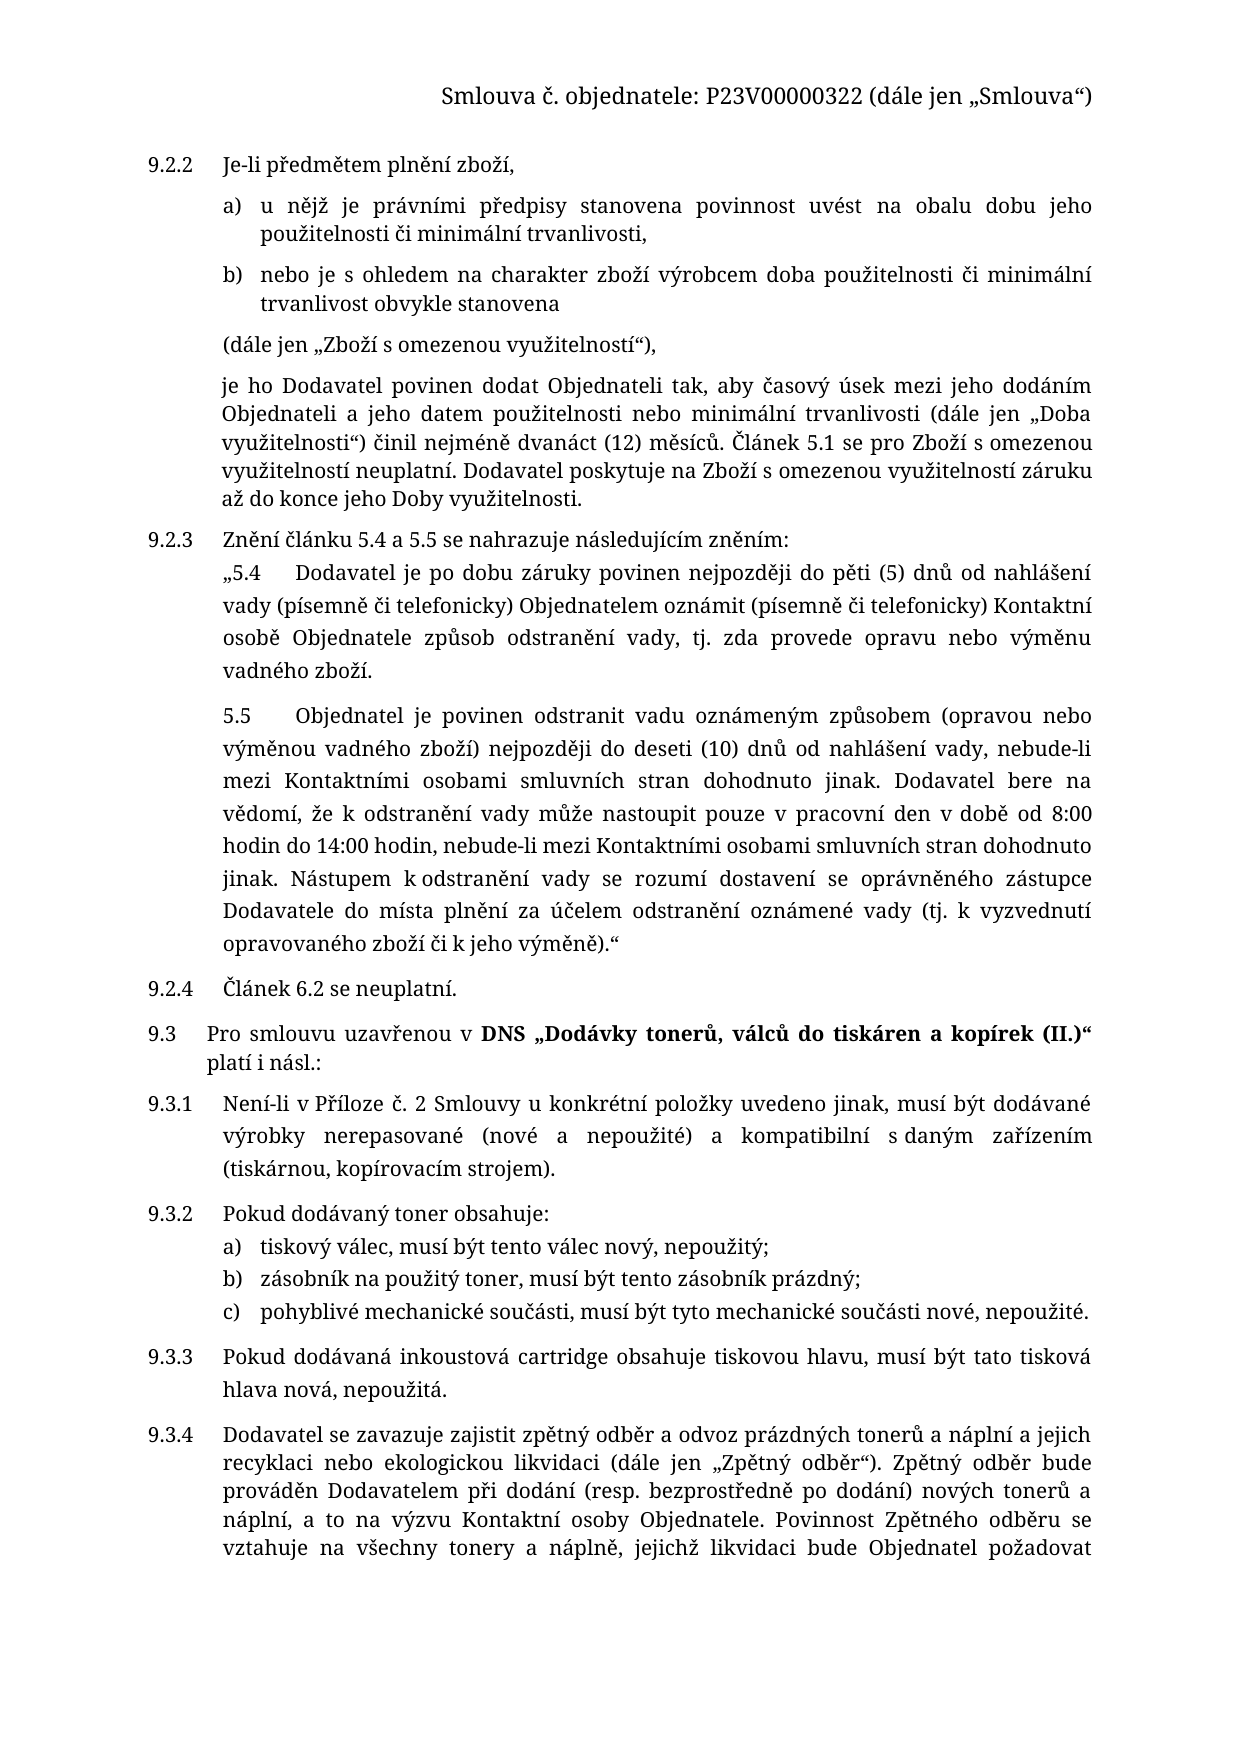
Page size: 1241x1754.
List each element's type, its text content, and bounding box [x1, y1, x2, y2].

list „5.4 Dodavatel je po dobu záruky povinen nejpozději do pěti (5) dnů od nahlášení vady (písemně či telefonicky) Objednatelem oznámit (písemně či telefonicky) Kontaktní osobě Objednatele způsob odstranění vady, tj. zda provede opravu nebo výměnu vadného zboží. [223, 558, 1093, 684]
text (dále jen „Zboží s omezenou využitelností“), [223, 330, 1093, 358]
list Článek 6.2 se neuplatní. [148, 974, 1093, 1003]
list zásobník na použitý toner, musí být tento zásobník prázdný; [223, 1264, 1093, 1293]
list pohyblivé mechanické součásti, musí být tyto mechanické součásti nové, nepoužité. [223, 1297, 1093, 1325]
list Pokud dodávaný toner obsahuje: [148, 1199, 1093, 1228]
list Znění článku 5.4 a 5.5 se nahrazuje následujícím zněním: [148, 526, 1093, 554]
list Není-li v Příloze č. 2 Smlouvy u konkrétní položky uvedeno jinak, musí být dodávané výrobky nerepasované (nové a nepoužité) a kompatibilní s daným zařízením (tiskárnou, kopírovacím strojem). [148, 1089, 1093, 1182]
list Pro smlouvu uzavřenou v DNS „Dodávky tonerů, válců do tiskáren a kopírek (II.)“ platí i násl.: [148, 1019, 1093, 1076]
list tiskový válec, musí být tento válec nový, nepoužitý; [223, 1232, 1093, 1260]
list nebo je s ohledem na charakter zboží výrobcem doba použitelnosti či minimální trvanlivost obvykle stanovena [223, 261, 1093, 317]
text je ho Dodavatel povinen dodat Objednateli tak, aby časový úsek mezi jeho dodáním Objednateli a jeho datem použitelnosti nebo minimální trvanlivosti (dále jen „Doba využitelnosti“) činil nejméně dvanáct (12) měsíců. Článek 5.1 se pro Zboží s omezenou využitelností neuplatní. Dodavatel poskytuje na Zboží s omezenou využitelností záruku až do konce jeho Doby využitelnosti. [221, 371, 1093, 513]
list 5.5 Objednatel je povinen odstranit vadu oznámeným způsobem (opravou nebo výměnou vadného zboží) nejpozději do deseti (10) dnů od nahlášení vady, nebude-li mezi Kontaktními osobami smluvních stran dohodnuto jinak. Dodavatel bere na vědomí, že k odstranění vady může nastoupit pouze v pracovní den v době od 8:00 hodin do 14:00 hodin, nebude-li mezi Kontaktními osobami smluvních stran dohodnuto jinak. Nástupem k odstranění vady se rozumí dostavení se oprávněného zástupce Dodavatele do místa plnění za účelem odstranění oznámené vady (tj. k vyzvednutí opravovaného zboží či k jeho výměně).“ [223, 701, 1093, 958]
list Pokud dodávaná inkoustová cartridge obsahuje tiskovou hlavu, musí být tato tisková hlava nová, nepoužitá. [148, 1342, 1093, 1403]
list Je-li předmětem plnění zboží, [148, 150, 1093, 179]
list u nějž je právními předpisy stanovena povinnost uvést na obalu dobu jeho použitelnosti či minimální trvanlivosti, [223, 191, 1093, 248]
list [148, 1420, 1093, 1562]
